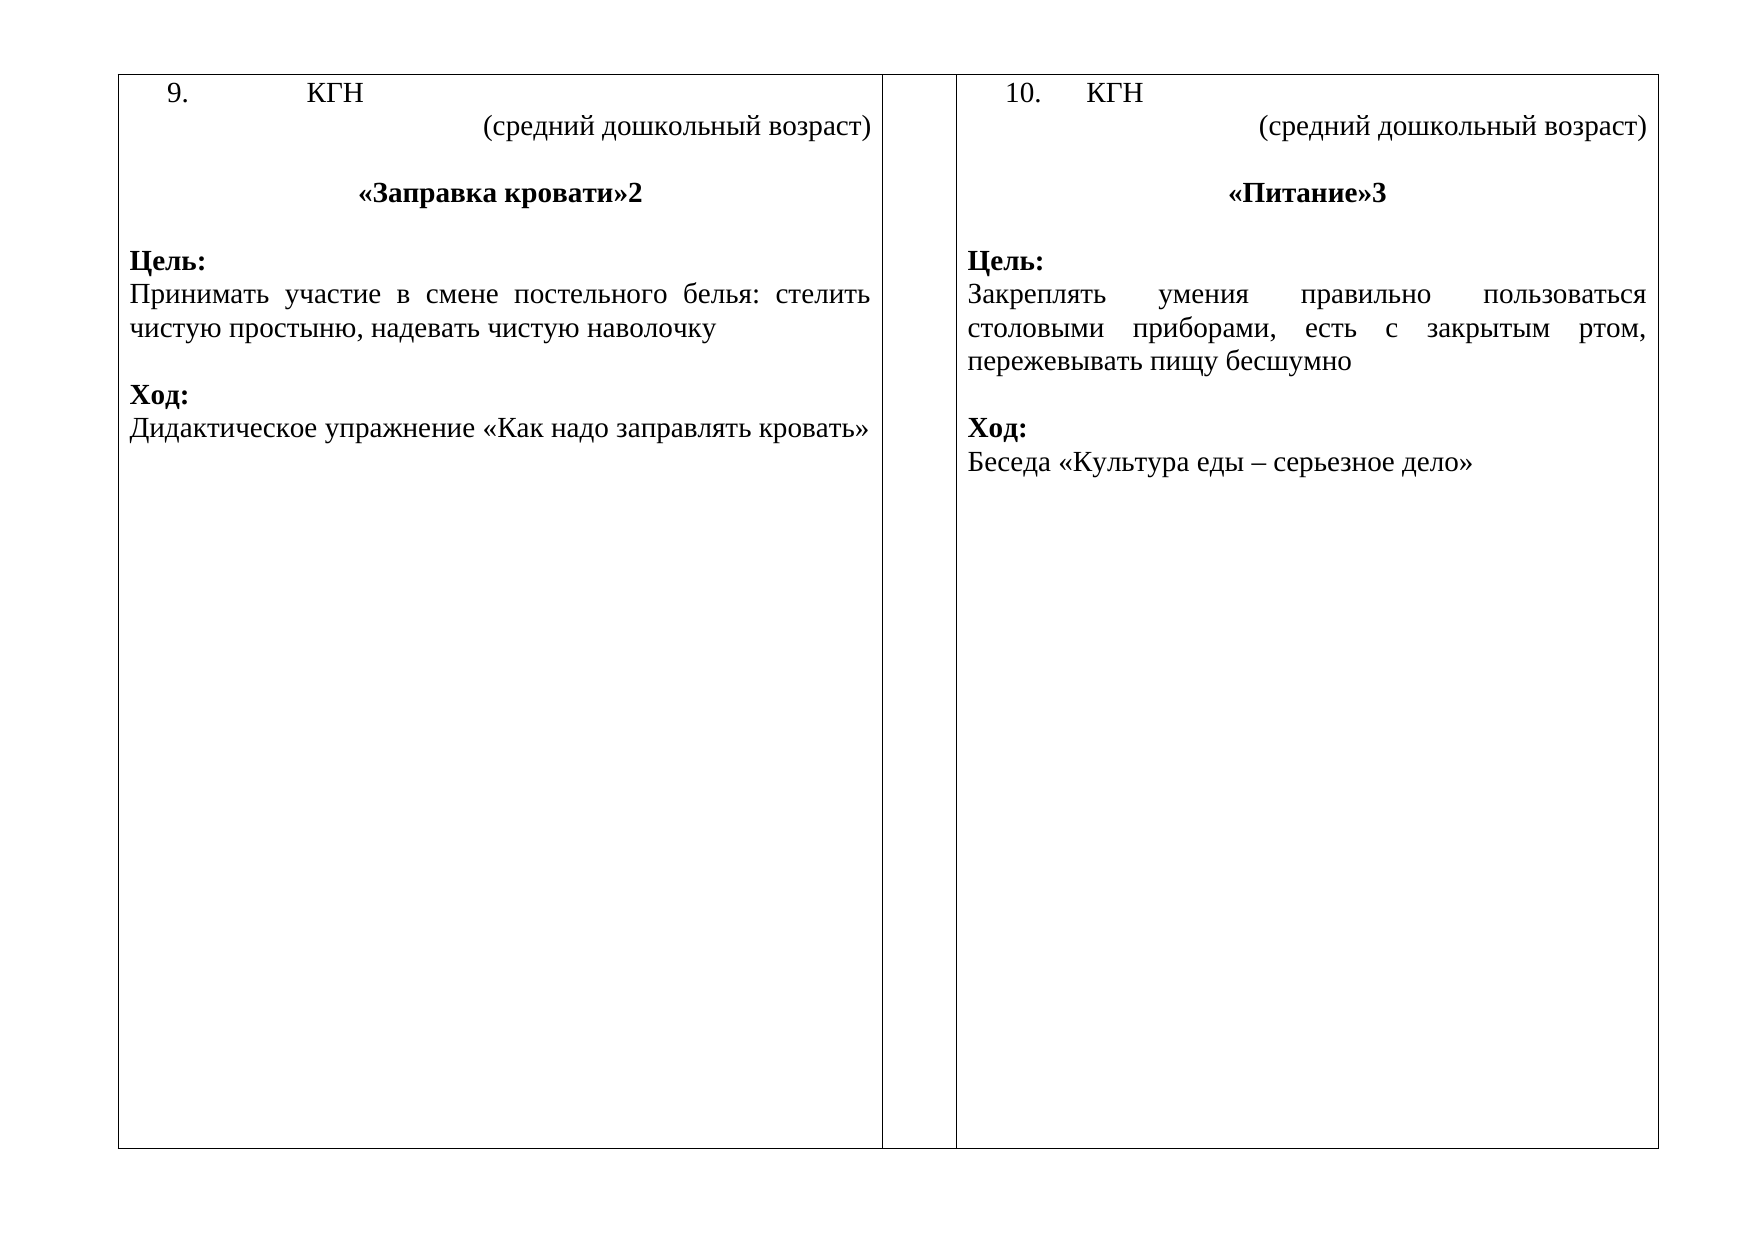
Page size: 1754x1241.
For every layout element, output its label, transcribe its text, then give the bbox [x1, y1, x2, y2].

table_cell КГН (средний дошкольный возраст) «Заправка кровати»2 Цель: Принимать участие в смене постельного белья: стелить чистую простыню, надевать чистую наволочку Ход: Дидактическое упражнение «Как надо заправлять кровать» [119, 75, 882, 1148]
table_cell КГН (средний дошкольный возраст) «Питание»3 Цель: Закреплять умения правильно пользоваться столовыми приборами, есть с закрытым ртом, пережевывать пищу бесшумно Ход: Беседа «Культура еды – серьезное дело» [957, 75, 1658, 1148]
table_cell [883, 75, 956, 1148]
